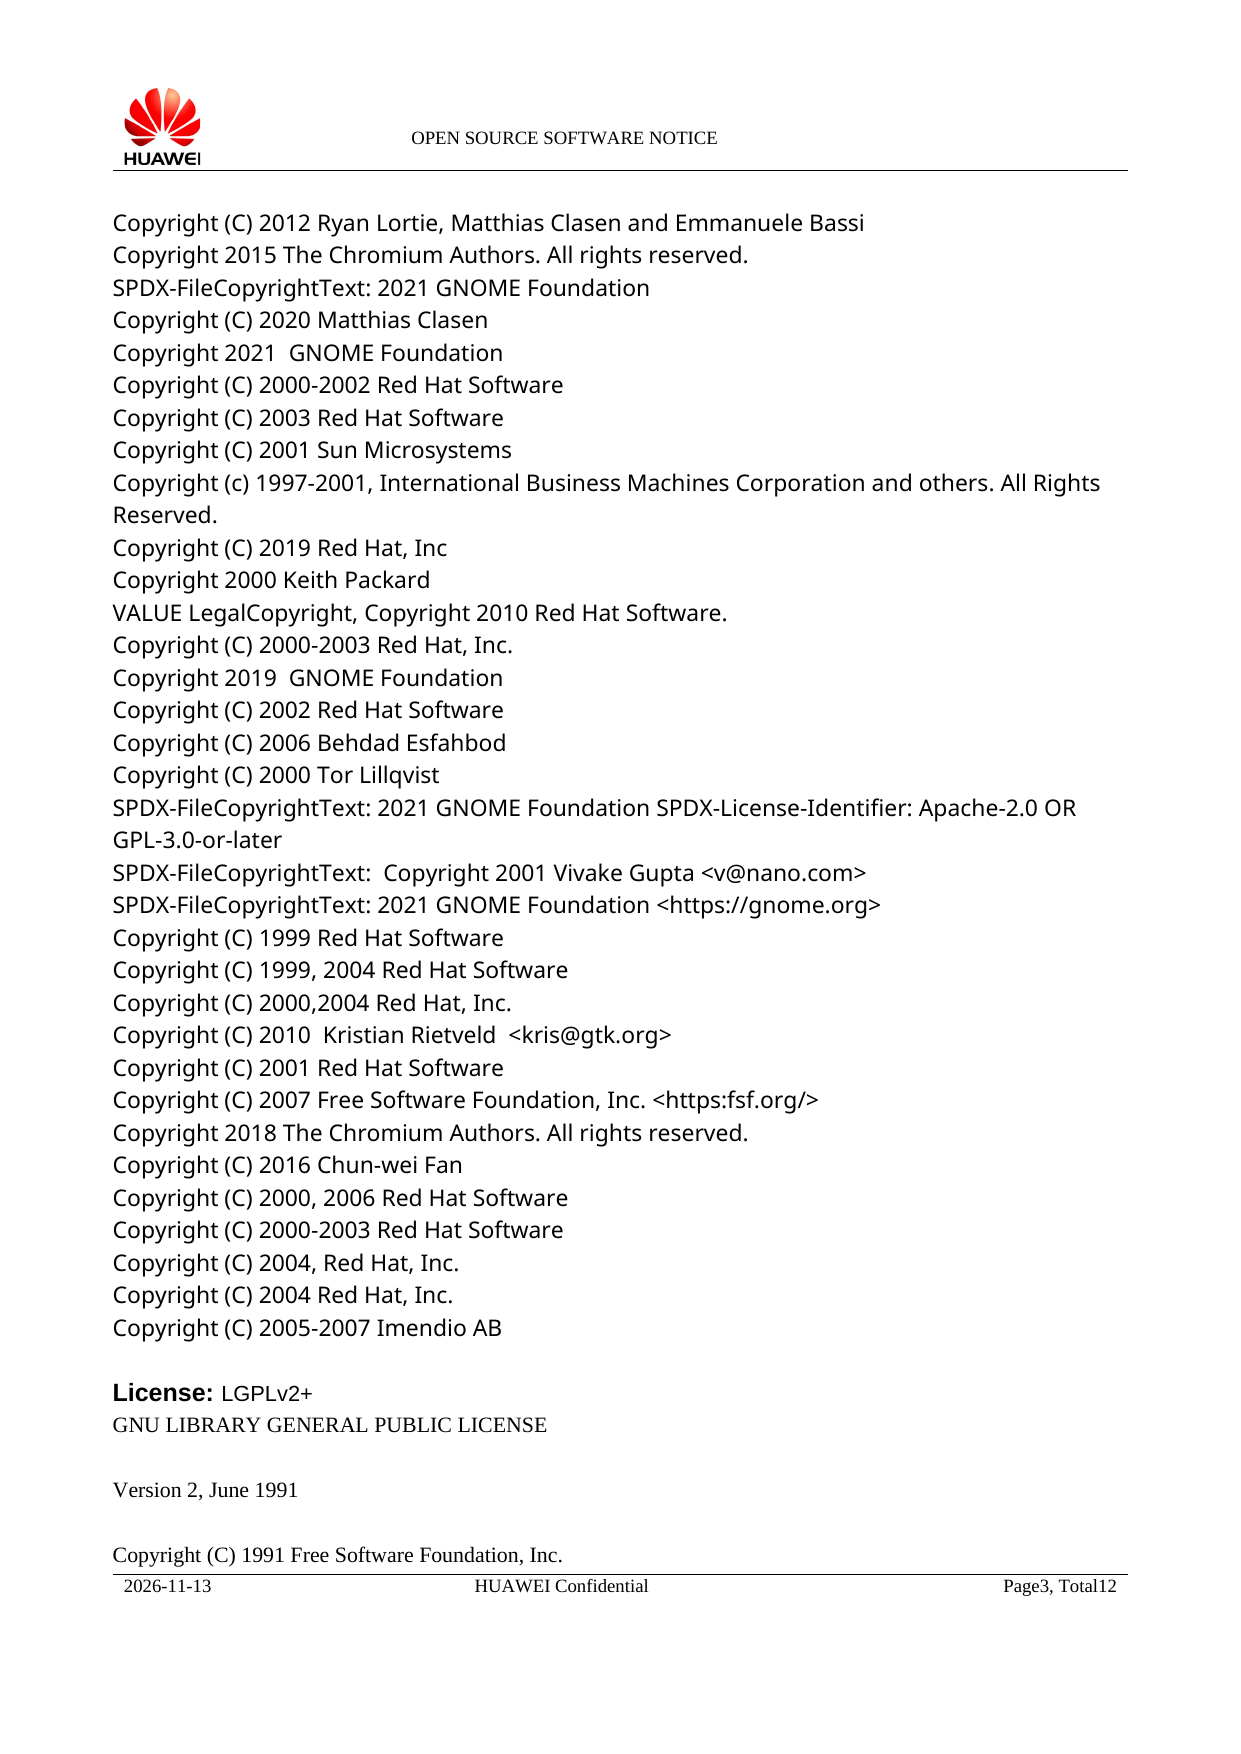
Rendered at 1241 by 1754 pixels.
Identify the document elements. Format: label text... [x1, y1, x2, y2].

text License: LGPLv2+ [112, 1376, 1128, 1409]
picture [124, 88, 201, 165]
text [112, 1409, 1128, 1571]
